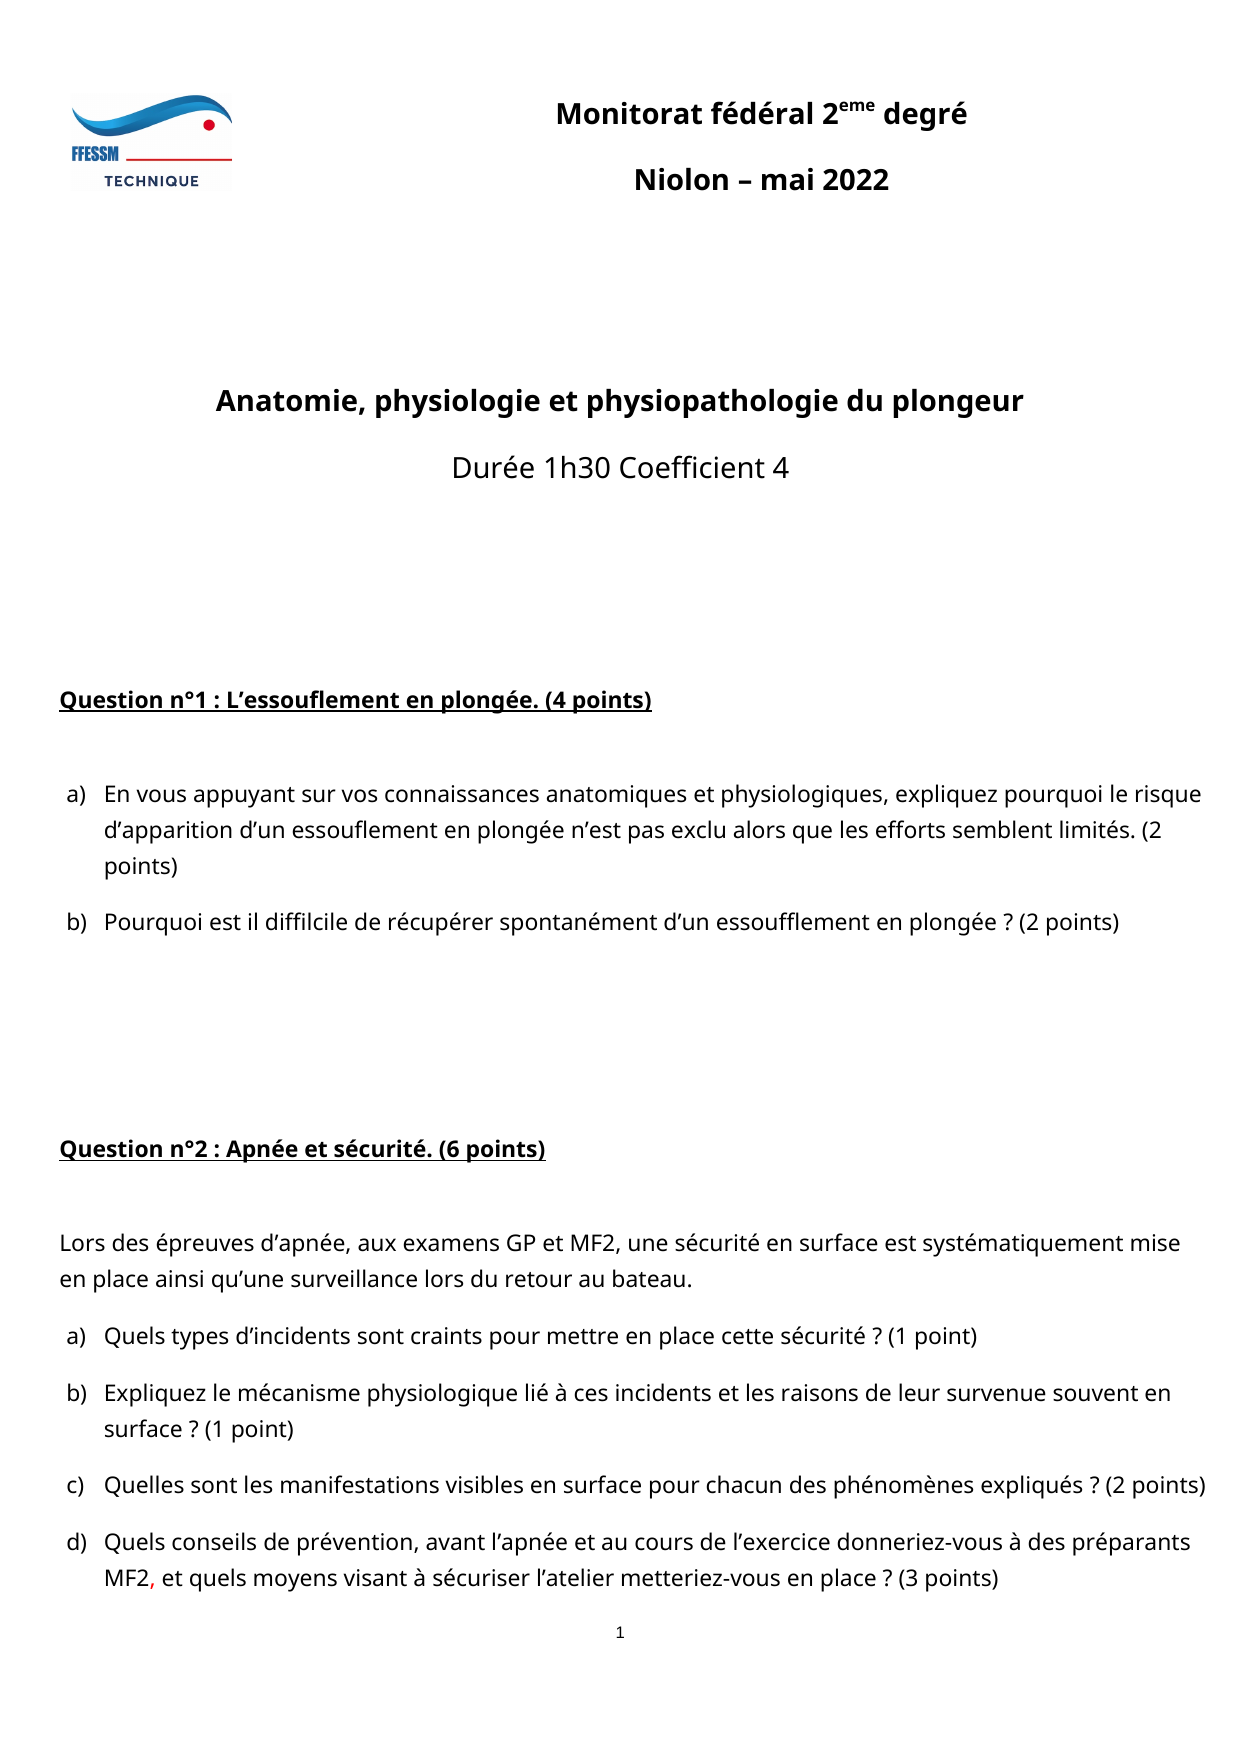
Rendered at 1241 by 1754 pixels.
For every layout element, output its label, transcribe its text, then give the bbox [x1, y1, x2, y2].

picture [70, 93, 233, 191]
text Durée 1h30 Coefficient 4 [59, 447, 1181, 487]
list En vous appuyant sur vos connaissances anatomiques et physiologiques, expliquez pourquoi le risque d’apparition d’un essouflement en plongée n’est pas exclu alors que les efforts semblent limités. (2 points) [66, 778, 1211, 881]
text Question n°2 : Apnée et sécurité. (6 points) [59, 1133, 1211, 1165]
list Quelles sont les manifestations visibles en surface pour chacun des phénomènes expliqués ? (2 points) [66, 1469, 1211, 1501]
text Anatomie, physiologie et physiopathologie du plongeur [59, 381, 1181, 420]
list Quels conseils de prévention, avant l’apnée et au cours de l’exercice donneriez-vous à des préparants MF2, et quels moyens visant à sécuriser l’atelier metteriez-vous en place ? (3 points) [66, 1526, 1211, 1593]
list Pourquoi est il diffilcile de récupérer spontanément d’un essoufflement en plongée ? (2 points) [66, 906, 1211, 938]
list Quels types d’incidents sont craints pour mettre en place cette sécurité ? (1 point) [66, 1320, 1211, 1351]
text Lors des épreuves d’apnée, aux examens GP et MF2, une sécurité en surface est systématiquement mise en place ainsi qu’une surveillance lors du retour au bateau. [59, 1227, 1211, 1294]
list Expliquez le mécanisme physiologique lié à ces incidents et les raisons de leur survenue souvent en surface ? (1 point) [66, 1377, 1211, 1444]
text Question n°1 : L’essouflement en plongée. (4 points) [59, 684, 1211, 715]
